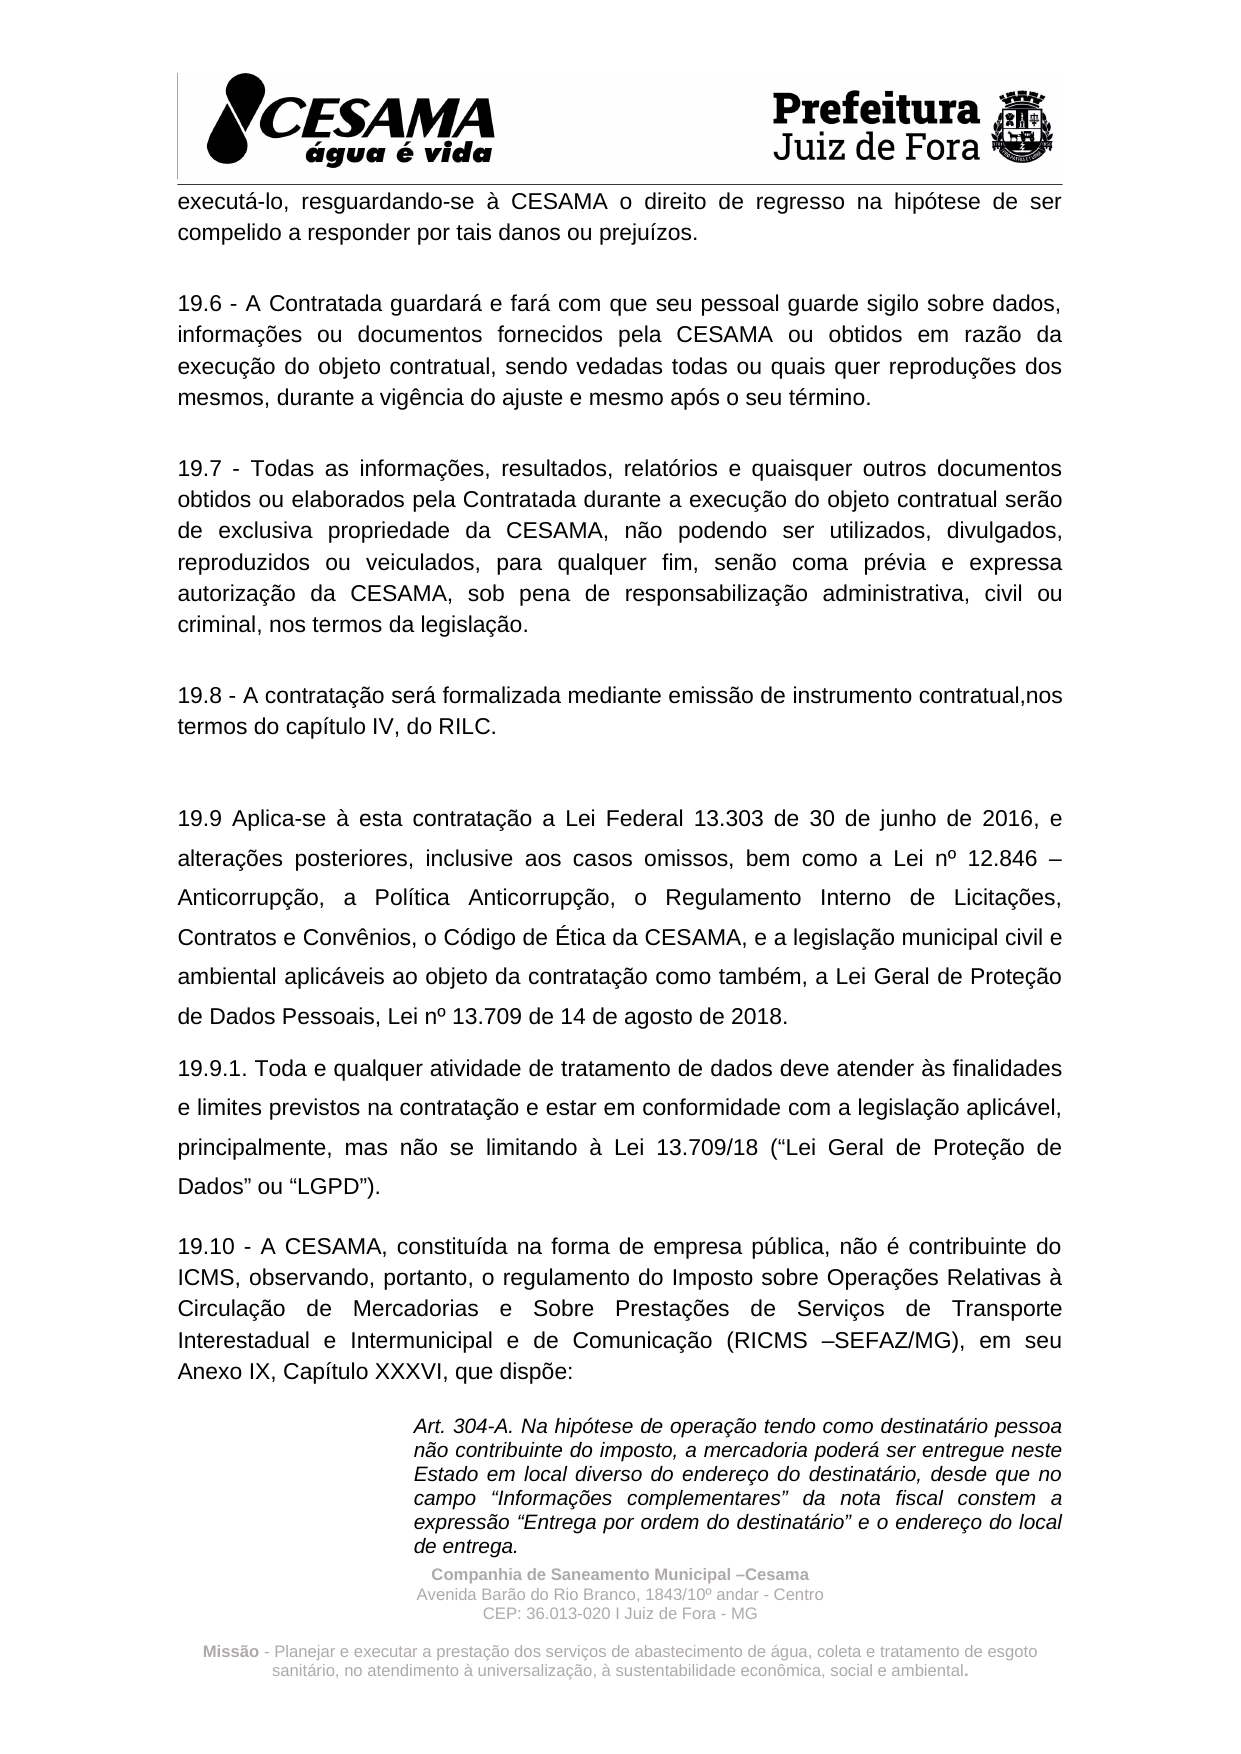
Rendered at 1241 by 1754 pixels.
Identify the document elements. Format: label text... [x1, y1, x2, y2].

text 19.8 - A contratação será formalizada mediante emissão de instrumento contratual,nos termos do capítulo IV, do RILC. [177, 678, 1063, 741]
picture [177, 73, 1063, 185]
text 19.10 - A CESAMA, constituída na forma de empresa pública, não é contribuinte do ICMS, observando, portanto, o regulamento do Imposto sobre Operações Relativas à Circulação de Mercadorias e Sobre Prestações de Serviços de Transporte Interestadual e Intermunicipal e de Comunicação (RICMS –SEFAZ/MG), em seu Anexo IX, Capítulo XXXVI, que dispõe: [177, 1229, 1063, 1386]
text 19.9.1. Toda e qualquer atividade de tratamento de dados deve atender às finalidades e limites previstos na contratação e estar em conformidade com a legislação aplicável, principalmente, mas não se limitando à Lei 13.709/18 (“Lei Geral de Proteção de Dados” ou “LGPD”). [177, 1055, 1063, 1199]
text 19.6 - A Contratada guardará e fará com que seu pessoal guarde sigilo sobre dados, informações ou documentos fornecidos pela CESAMA ou obtidos em razão da execução do objeto contratual, sendo vedadas todas ou quais quer reproduções dos mesmos, durante a vigência do ajuste e mesmo após o seu término. [177, 287, 1063, 412]
text 19.7 - Todas as informações, resultados, relatórios e quaisquer outros documentos obtidos ou elaborados pela Contratada durante a execução do objeto contratual serão de exclusiva propriedade da CESAMA, não podendo ser utilizados, divulgados, reproduzidos ou veiculados, para qualquer fim, senão coma prévia e expressa autorização da CESAMA, sob pena de responsabilização administrativa, civil ou criminal, nos termos da legislação. [177, 451, 1063, 639]
list Art. 304-A. Na hipótese de operação tendo como destinatário pessoa não contribuinte do imposto, a mercadoria poderá ser entregue neste Estado em local diverso do endereço do destinatário, desde que no campo “Informações complementares” da nota fiscal constem a expressão “Entrega por ordem do destinatário” e o endereço do local de entrega. [413, 1414, 1063, 1557]
text 19.9 Aplica-se à esta contratação a Lei Federal 13.303 de 30 de junho de 2016, e alterações posteriores, inclusive aos casos omissos, bem como a Lei nº 12.846 – Anticorrupção, a Política Anticorrupção, o Regulamento Interno de Licitações, Contratos e Convênios, o Código de Ética da CESAMA, e a legislação municipal civil e ambiental aplicáveis ao objeto da contratação como também, a Lei Geral de Proteção de Dados Pessoais, Lei nº 13.709 de 14 de agosto de 2018. [177, 805, 1063, 1029]
